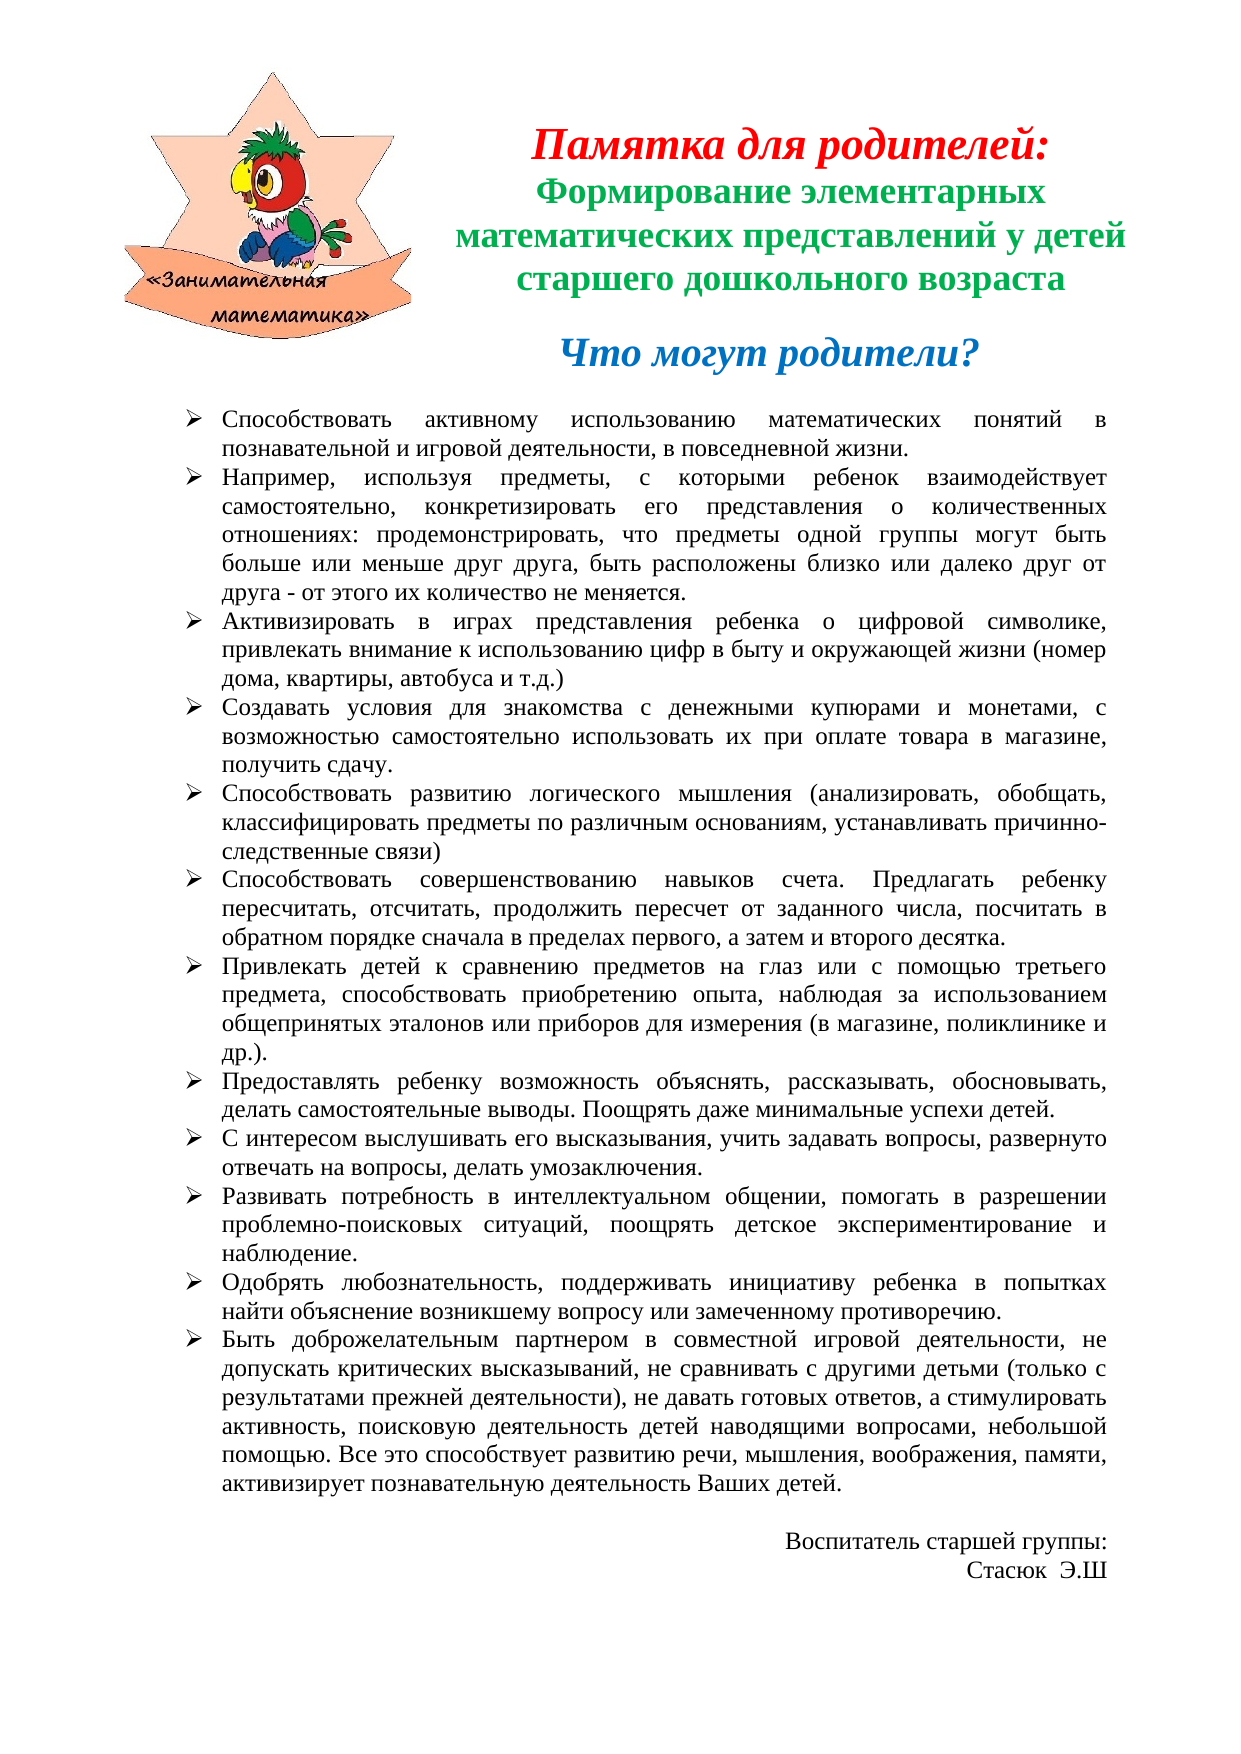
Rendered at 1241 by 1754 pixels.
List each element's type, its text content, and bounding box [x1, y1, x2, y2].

list Способствовать активному использованию математических понятий в познавательной и игровой деятельности, в повседневной жизни. [184, 404, 1107, 462]
list Активизировать в играх представления ребенка о цифровой символике, привлекать внимание к использованию цифр в быту и окружающей жизни (номер дома, квартиры, автобуса и т.д.) [184, 606, 1107, 692]
list Способствовать развитию логического мышления (анализировать, обобщать, классифицировать предметы по различным основаниям, устанавливать причинно-следственные связи) [184, 778, 1107, 864]
text Стасюк Э.Ш [177, 1555, 1107, 1584]
list С интересом выслушивать его высказывания, учить задавать вопросы, развернуто отвечать на вопросы, делать умозаключения. [184, 1123, 1107, 1181]
text Воспитатель старшей группы: [177, 1526, 1107, 1555]
text Памятка для родителей: Формирование элементарных математических представлений у детей старшего дошкольного возраста [412, 116, 1152, 298]
list Например, используя предметы, с которыми ребенок взаимодействует самостоятельно, конкретизировать его представления о количественных отношениях: продемонстрировать, что предметы одной группы могут быть больше или меньше друг друга, быть расположены близко или далеко друг от друга - от этого их количество не меняется. [184, 462, 1107, 606]
picture [124, 67, 412, 343]
list Предоставлять ребенку возможность объяснять, рассказывать, обосновывать, делать самостоятельные выводы. Поощрять даже минимальные успехи детей. [184, 1066, 1107, 1123]
list Создавать условия для знакомства с денежными купюрами и монетами, с возможностью самостоятельно использовать их при оплате товара в магазине, получить сдачу. [184, 692, 1107, 778]
list Одобрять любознательность, поддерживать инициативу ребенка в попытках найти объяснение возникшему вопросу или замеченному противоречию. [184, 1267, 1107, 1324]
list Способствовать совершенствованию навыков счета. Предлагать ребенку пересчитать, отсчитать, продолжить пересчет от заданного числа, посчитать в обратном порядке сначала в пределах первого, а затем и второго десятка. [184, 864, 1107, 951]
text Что могут родители? [177, 327, 1107, 375]
list Развивать потребность в интеллектуальном общении, помогать в разрешении проблемно-поисковых ситуаций, поощрять детское экспериментирование и наблюдение. [184, 1181, 1107, 1267]
list Быть доброжелательным партнером в совместной игровой деятельности, не допускать критических высказываний, не сравнивать с другими детьми (только с результатами прежней деятельности), не давать готовых ответов, а стимулировать активность, поисковую деятельность детей наводящими вопросами, небольшой помощью. Все это способствует развитию речи, мышления, воображения, памяти, активизирует познавательную деятельность Ваших детей. [184, 1324, 1107, 1497]
list Привлекать детей к сравнению предметов на глаз или с помощью третьего предмета, способствовать приобретению опыта, наблюдая за использованием общепринятых эталонов или приборов для измерения (в магазине, поликлинике и др.). [184, 951, 1107, 1066]
